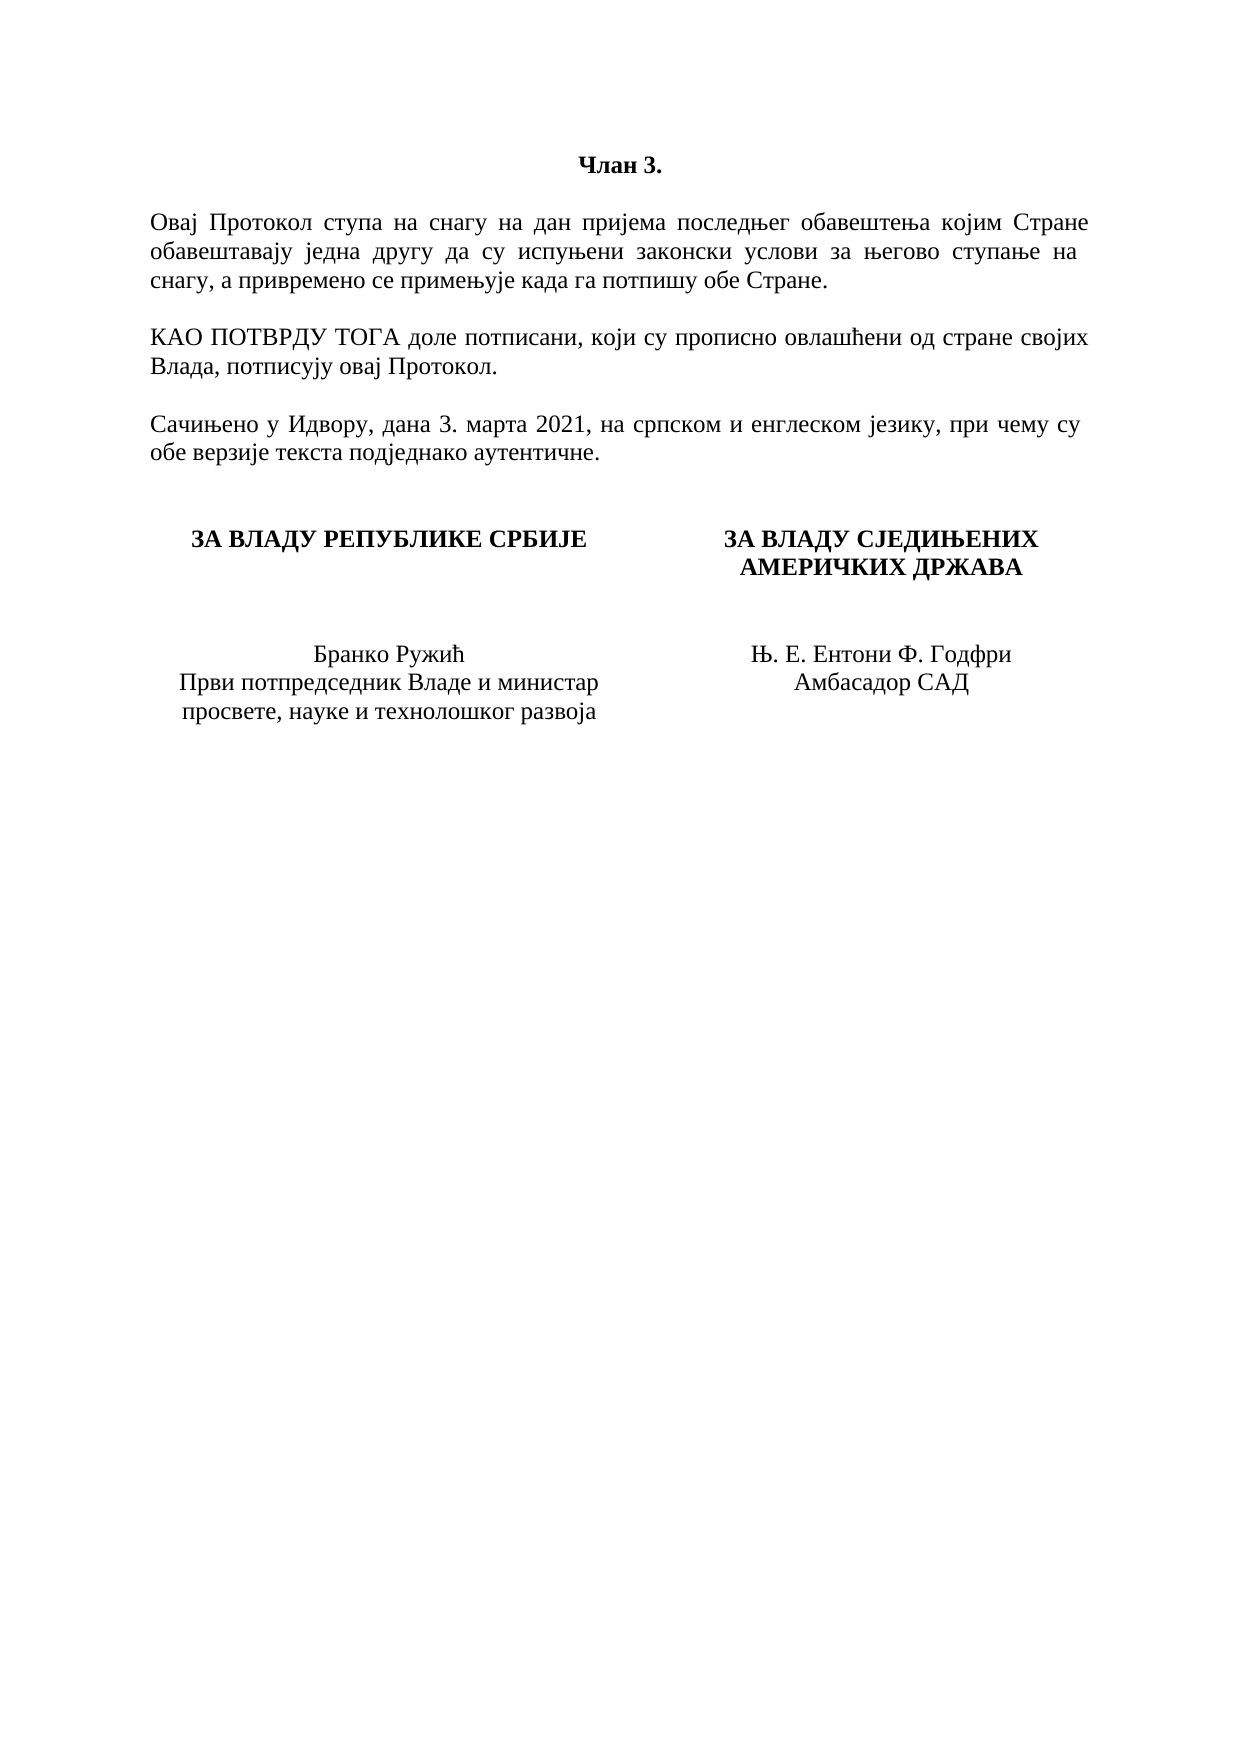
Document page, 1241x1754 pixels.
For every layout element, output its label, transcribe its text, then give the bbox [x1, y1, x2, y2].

text Овај Протокол ступа на снагу на дан пријема последњег обавештења којим Стране обавештавају једна другу да су испуњени законски услови за његово ступање на снагу, а привремено се примењује када га потпишу обе Стране. [150, 207, 1090, 294]
table_header ЗА ВЛАДУ РЕПУБЛИКЕ СРБИЈЕ Бранко Ружић Први потпредседник Владе и министар просвете, науке и технолошког развоја [150, 524, 628, 725]
text КАО ПОТВРДУ ТОГА доле потписани, који су прописно овлашћени од стране својих Влада, потписују овај Протокол. [150, 322, 1090, 380]
text Члан 3. [150, 150, 1090, 179]
text Сачињено у Идвору, дана 3. марта 2021, на српском и енглеском језику, при чему су обе верзије текста подједнако аутентичне. [150, 409, 1090, 466]
table_header ЗА ВЛАДУ СЈЕДИЊЕНИХ АМЕРИЧКИХ ДРЖАВА Њ. Е. Ентони Ф. Годфри Амбасадор САД [628, 524, 1134, 725]
